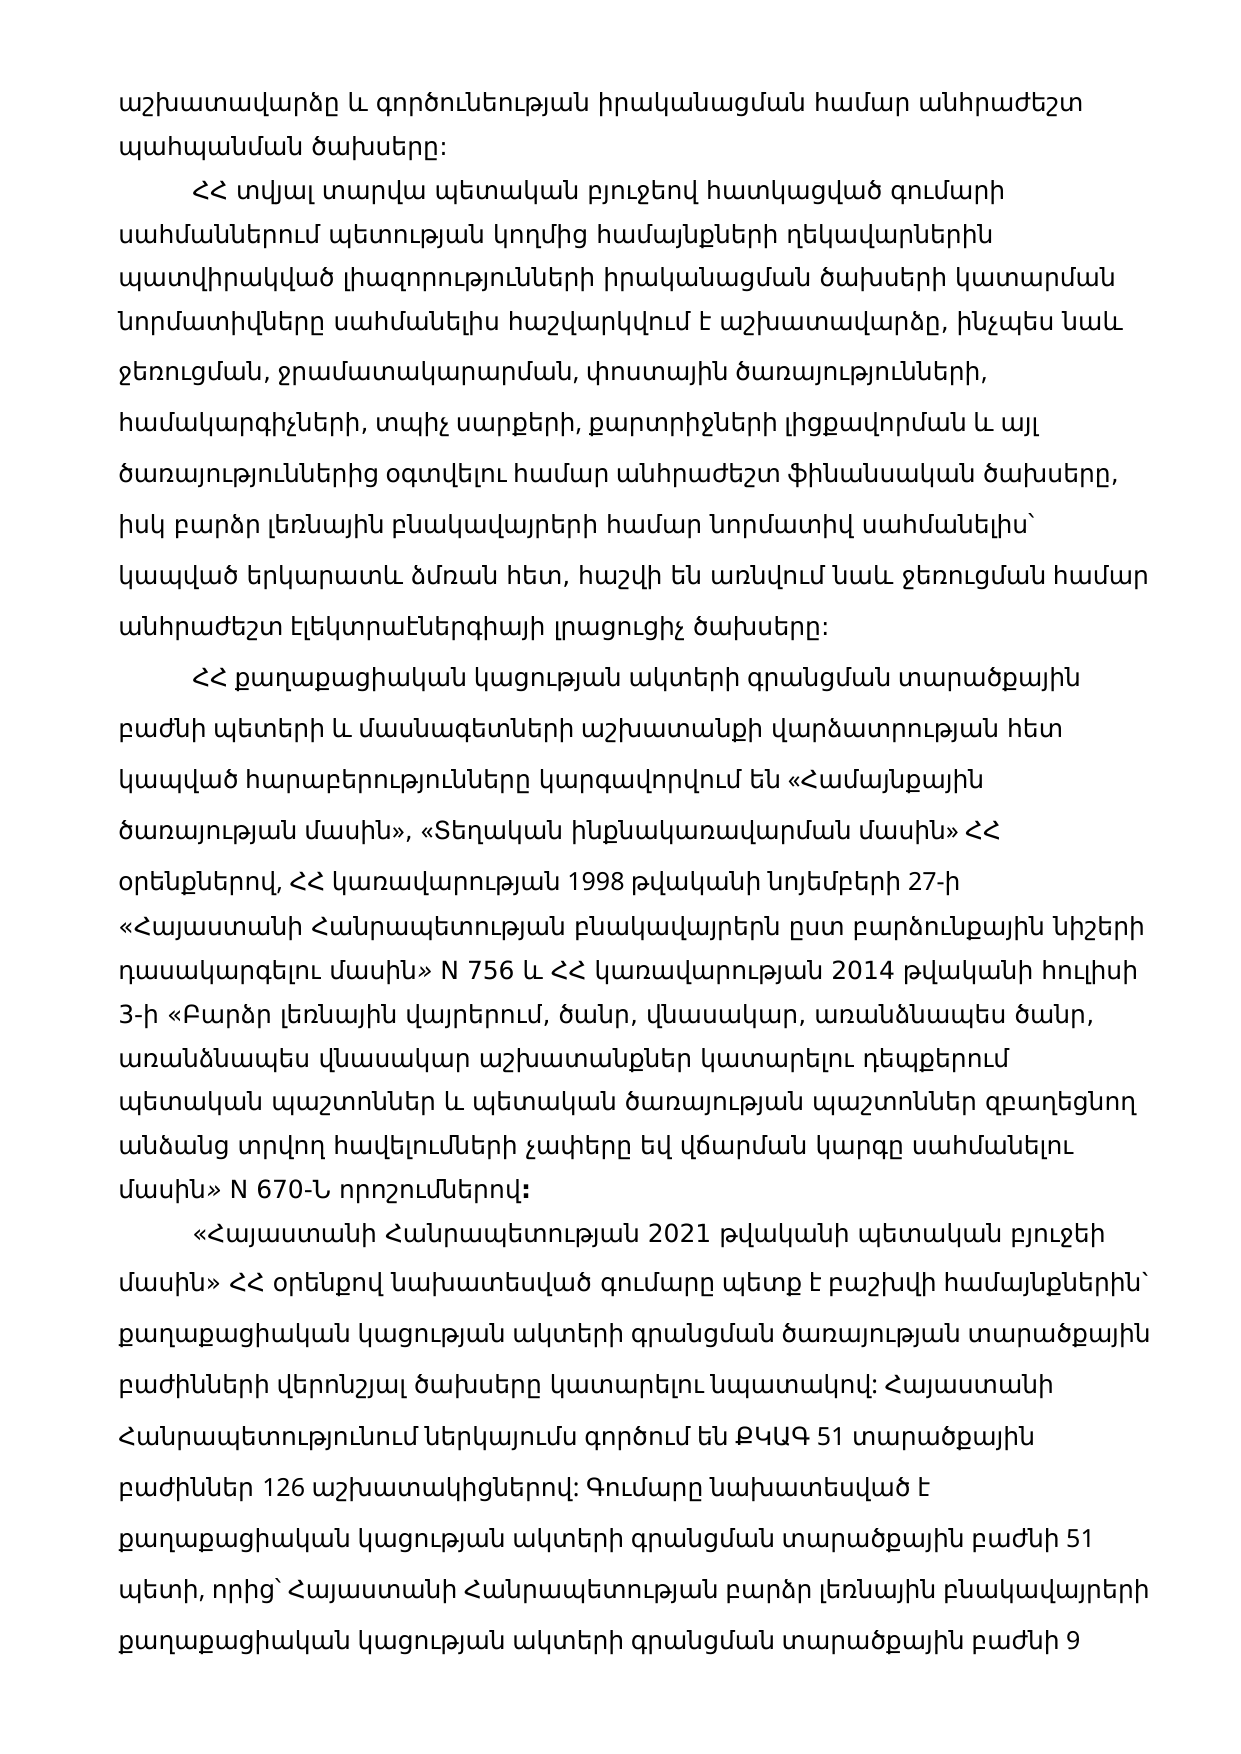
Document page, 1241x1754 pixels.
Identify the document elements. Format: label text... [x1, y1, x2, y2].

text ՀՀ քաղաքացիական կացության ակտերի գրանցման տարածքային բաժնի պետերի և մասնագետների աշխատանքի վարձատրության հետ կապված հարաբերությունները կարգավորվում են «Համայնքային ծառայության մասին», «Տեղական ինքնակառավարման մասին» ՀՀ օրենքներով, ՀՀ կառավարության 1998 թվականի նոյեմբերի 27-ի «Հայաստանի Հանրապետության բնակավայրերն ըստ բարձունքային նիշերի դասակարգելու մասին» N 756 և ՀՀ կառավարության 2014 թվականի հուլիսի 3-ի «Բարձր լեռնային վայրերում, ծանր, վնասակար, առանձնապես ծանր, առանձնապես վնասակար աշխատանքներ կատարելու դեպքերում պետական պաշտոններ և պետական ծառայության պաշտոններ զբաղեցնող անձանց տրվող հավելումների չափերը եվ վճարման կարգը սահմանելու մասին» N 670-Ն որոշումներով: [118, 660, 1152, 1204]
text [118, 89, 1152, 162]
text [118, 1219, 1152, 1656]
text ՀՀ տվյալ տարվա պետական բյուջեով հատկացված գումարի սահմաններում պետության կողմից համայնքների ղեկավարներին պատվիրակված լիազորությունների իրականացման ծախսերի կատարման նորմատիվները սահմանելիս հաշվարկվում է աշխատավարձը, ինչպես նաև ջեռուցման, ջրամատակարարման, փոստային ծառայությունների, համակարգիչների, տպիչ սարքերի, քարտրիջների լիցքավորման և այլ ծառայություններից օգտվելու համար անհրաժեշտ ֆինանսական ծախսերը, իսկ բարձր լեռնային բնակավայրերի համար նորմատիվ սահմանելիս՝ կապված երկարատև ձմռան հետ, հաշվի են առնվում նաև ջեռուցման համար անհրաժեշտ էլեկտրաէներգիայի լրացուցիչ ծախսերը: [118, 176, 1152, 643]
